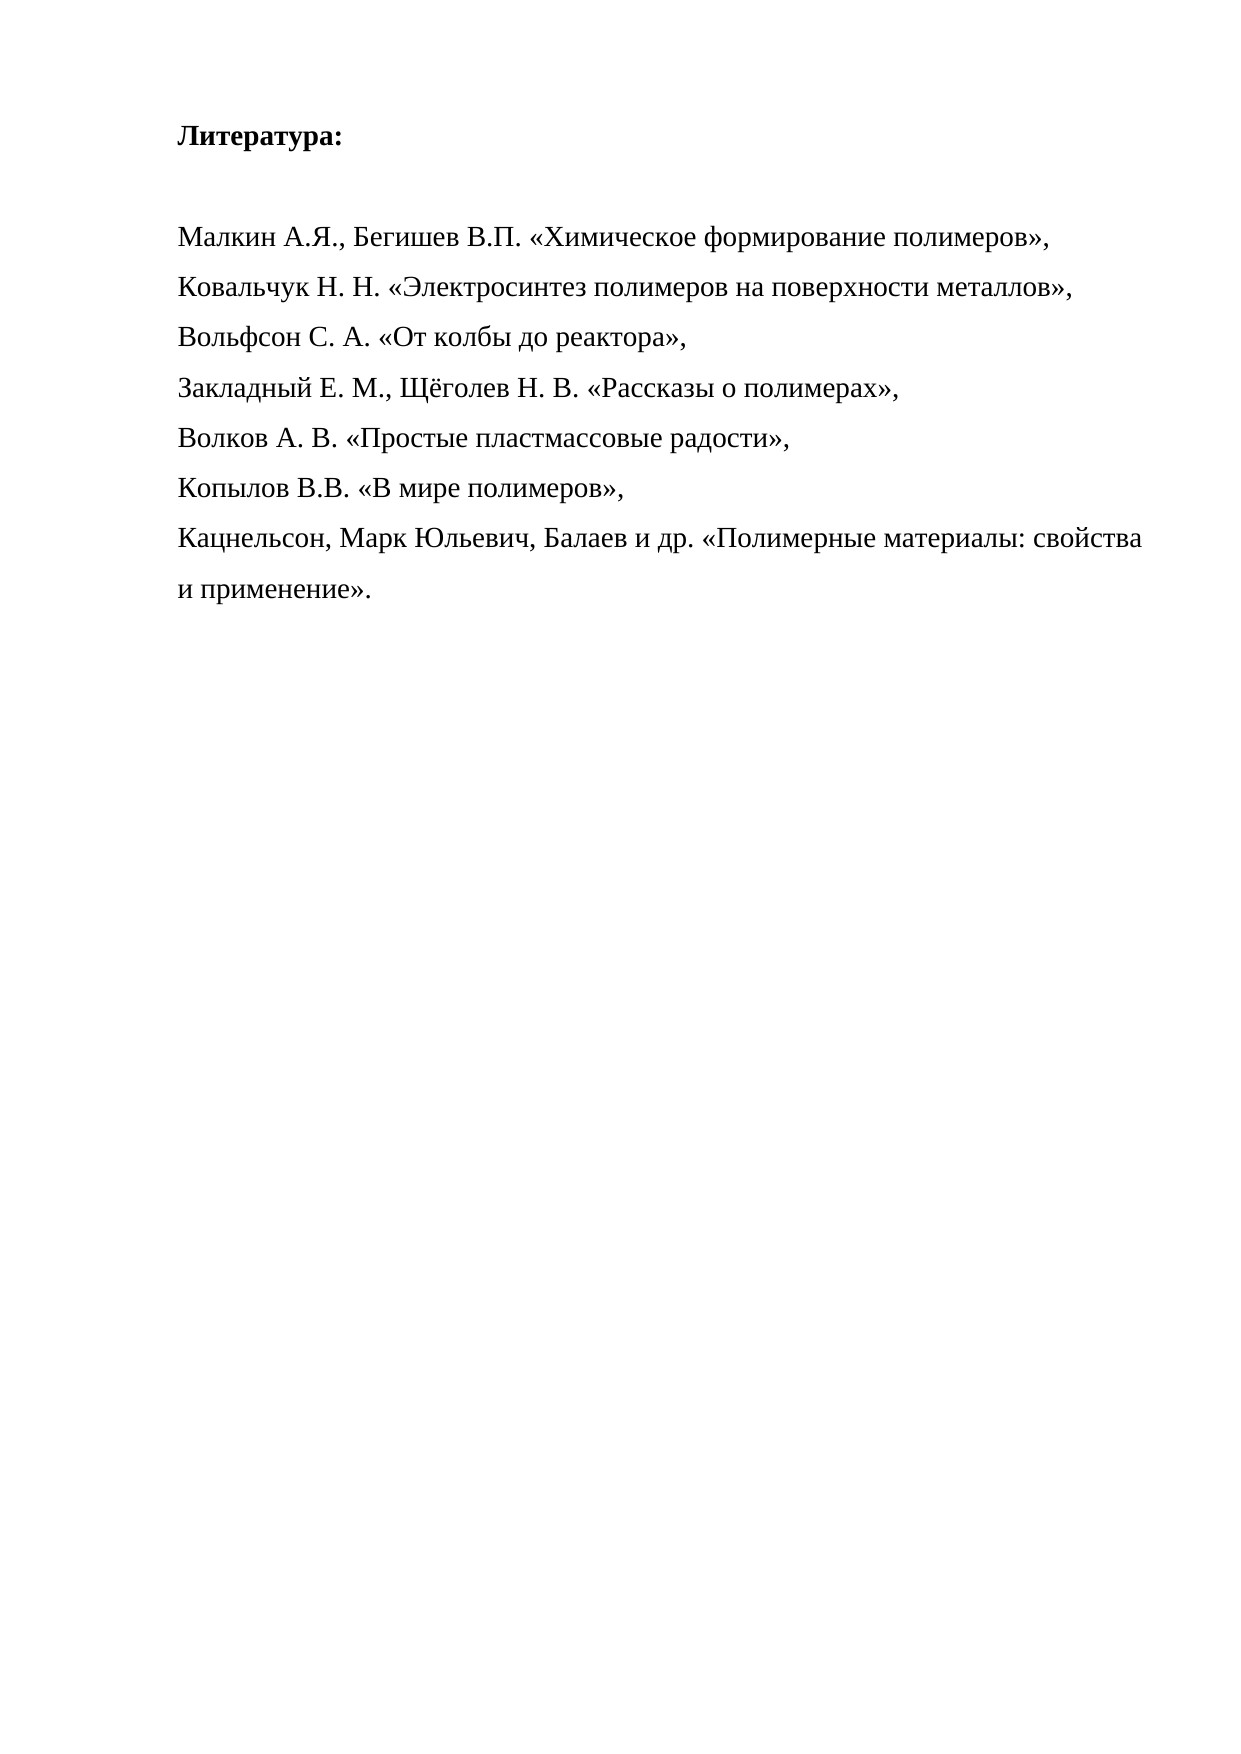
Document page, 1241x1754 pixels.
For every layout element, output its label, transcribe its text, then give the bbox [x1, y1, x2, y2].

text Закладный Е. М., Щёголев Н. В. «Рассказы о полимерах», [177, 370, 1152, 403]
text Копылов В.В. «В мире полимеров», [177, 470, 1152, 504]
text Волков А. В. «Простые пластмассовые радости», [177, 420, 1152, 453]
text Литература: [177, 118, 1152, 152]
text Вольфсон С. А. «От колбы до реактора», [177, 319, 1152, 353]
text Ковальчук Н. Н. «Электросинтез полимеров на поверхности металлов», [177, 269, 1152, 303]
text Кацнельсон, Марк Юльевич, Балаев и др. «Полимерные материалы: свойства и применение». [177, 521, 1152, 604]
text Малкин А.Я., Бегишев В.П. «Химическое формирование полимеров», [177, 219, 1152, 252]
